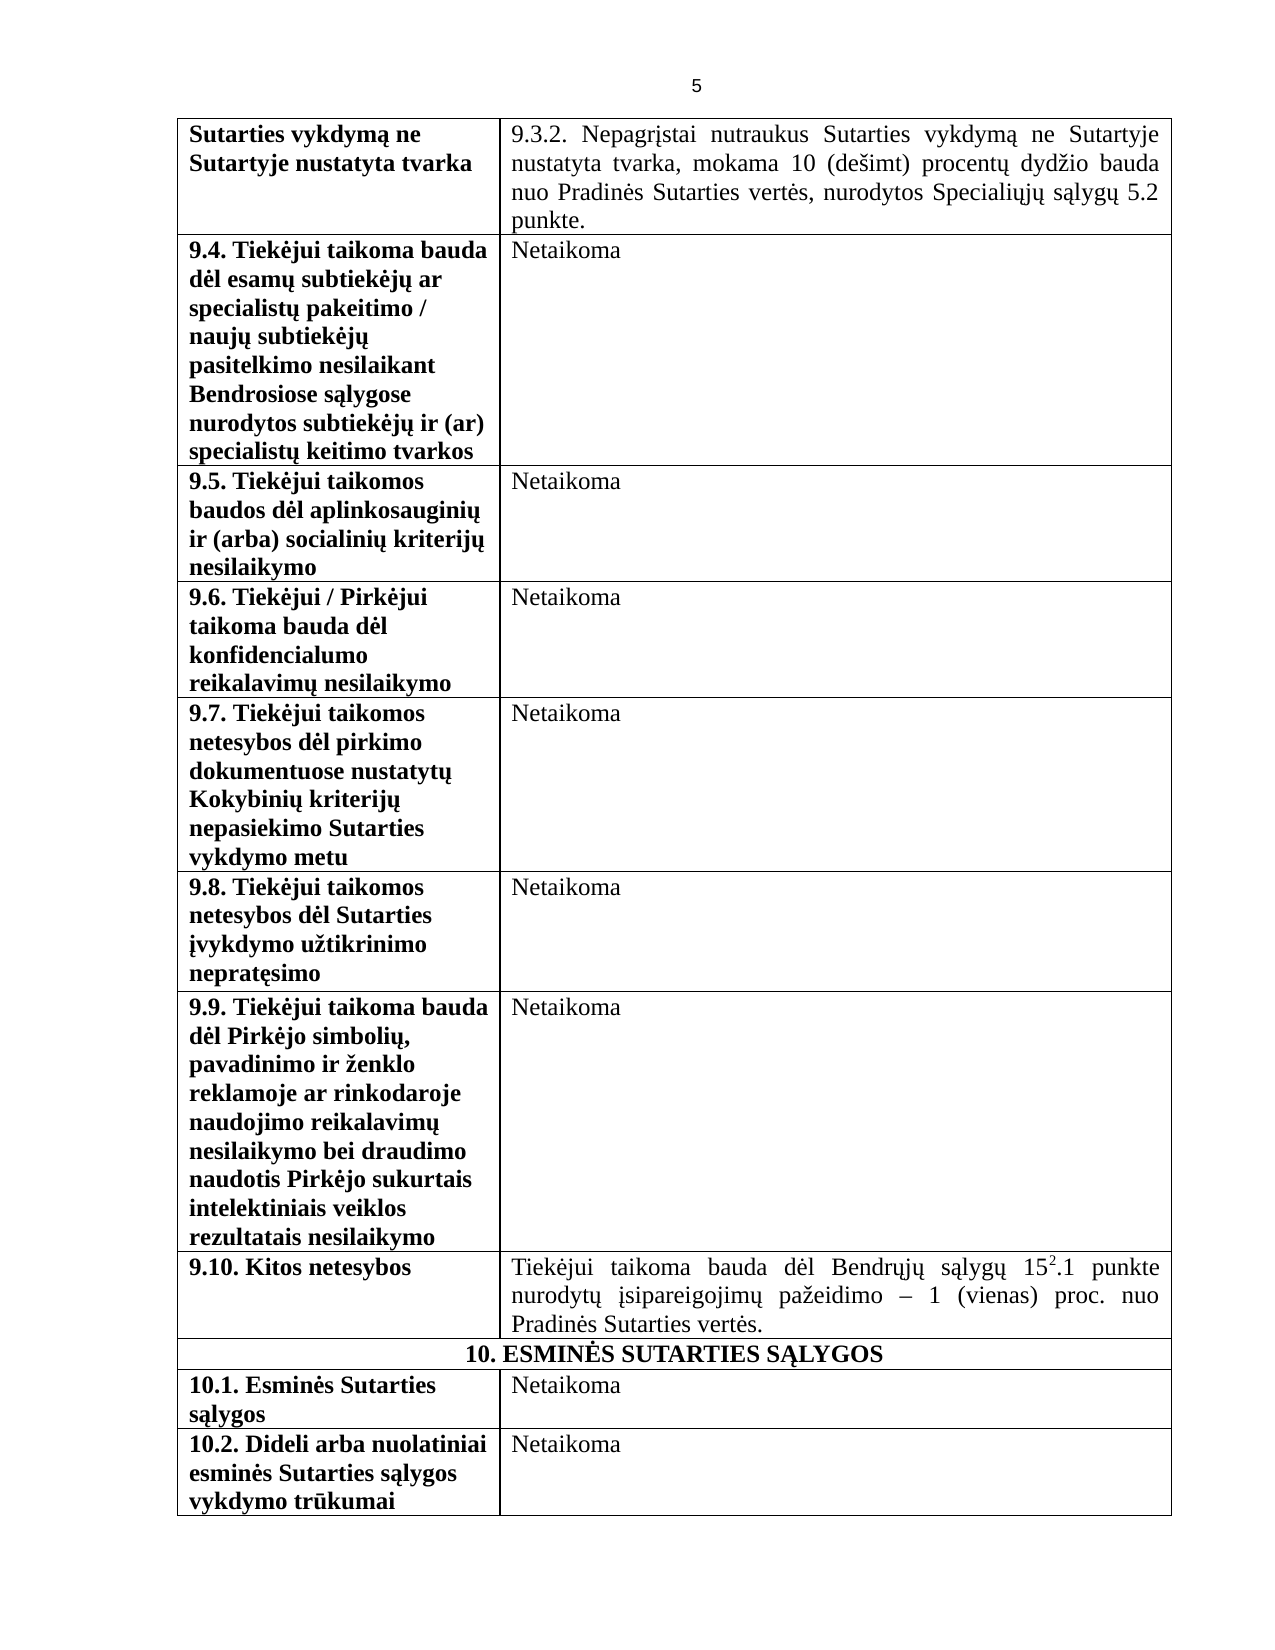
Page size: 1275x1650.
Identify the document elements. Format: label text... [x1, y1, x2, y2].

table_cell Netaikoma [501, 1370, 1171, 1428]
table_cell Netaikoma [501, 235, 1171, 465]
table_cell Netaikoma [501, 1429, 1171, 1515]
table_cell 10.2. Dideli arba nuolatiniai esminės Sutarties sąlygos vykdymo trūkumai [178, 1429, 499, 1515]
table_cell 9.5. Tiekėjui taikomos baudos dėl aplinkosauginių ir (arba) socialinių kriterijų nesilaikymo [178, 466, 499, 581]
table_cell 9.9. Tiekėjui taikoma bauda dėl Pirkėjo simbolių, pavadinimo ir ženklo reklamoje ar rinkodaroje naudojimo reikalavimų nesilaikymo bei draudimo naudotis Pirkėjo sukurtais intelektiniais veiklos rezultatais nesilaikymo [178, 992, 499, 1251]
table_cell 9.8. Tiekėjui taikomos netesybos dėl Sutarties įvykdymo užtikrinimo nepratęsimo [178, 872, 499, 991]
table_cell Netaikoma [501, 466, 1171, 581]
table_cell Netaikoma [501, 872, 1171, 991]
table_cell 9.6. Tiekėjui / Pirkėjui taikoma bauda dėl konfidencialumo reikalavimų nesilaikymo [178, 582, 499, 697]
table_cell Netaikoma [501, 698, 1171, 871]
table_cell Netaikoma [501, 582, 1171, 697]
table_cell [178, 119, 499, 234]
table_cell 10. ESMINĖS SUTARTIES SĄLYGOS [178, 1339, 1171, 1369]
table_cell 9.7. Tiekėjui taikomos netesybos dėl pirkimo dokumentuose nustatytų Kokybinių kriterijų nepasiekimo Sutarties vykdymo metu [178, 698, 499, 871]
table_cell Tiekėjui taikoma bauda dėl Bendrųjų sąlygų 152.1 punkte nurodytų įsipareigojimų pažeidimo – 1 (vienas) proc. nuo Pradinės Sutarties vertės. [501, 1252, 1171, 1338]
table_cell Netaikoma [501, 992, 1171, 1251]
table_cell 9.10. Kitos netesybos [178, 1252, 499, 1338]
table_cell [501, 119, 1171, 234]
table_cell 9.4. Tiekėjui taikoma bauda dėl esamų subtiekėjų ar specialistų pakeitimo / naujų subtiekėjų pasitelkimo nesilaikant Bendrosiose sąlygose nurodytos subtiekėjų ir (ar) specialistų keitimo tvarkos [178, 235, 499, 465]
table_cell 10.1. Esminės Sutarties sąlygos [178, 1370, 499, 1428]
